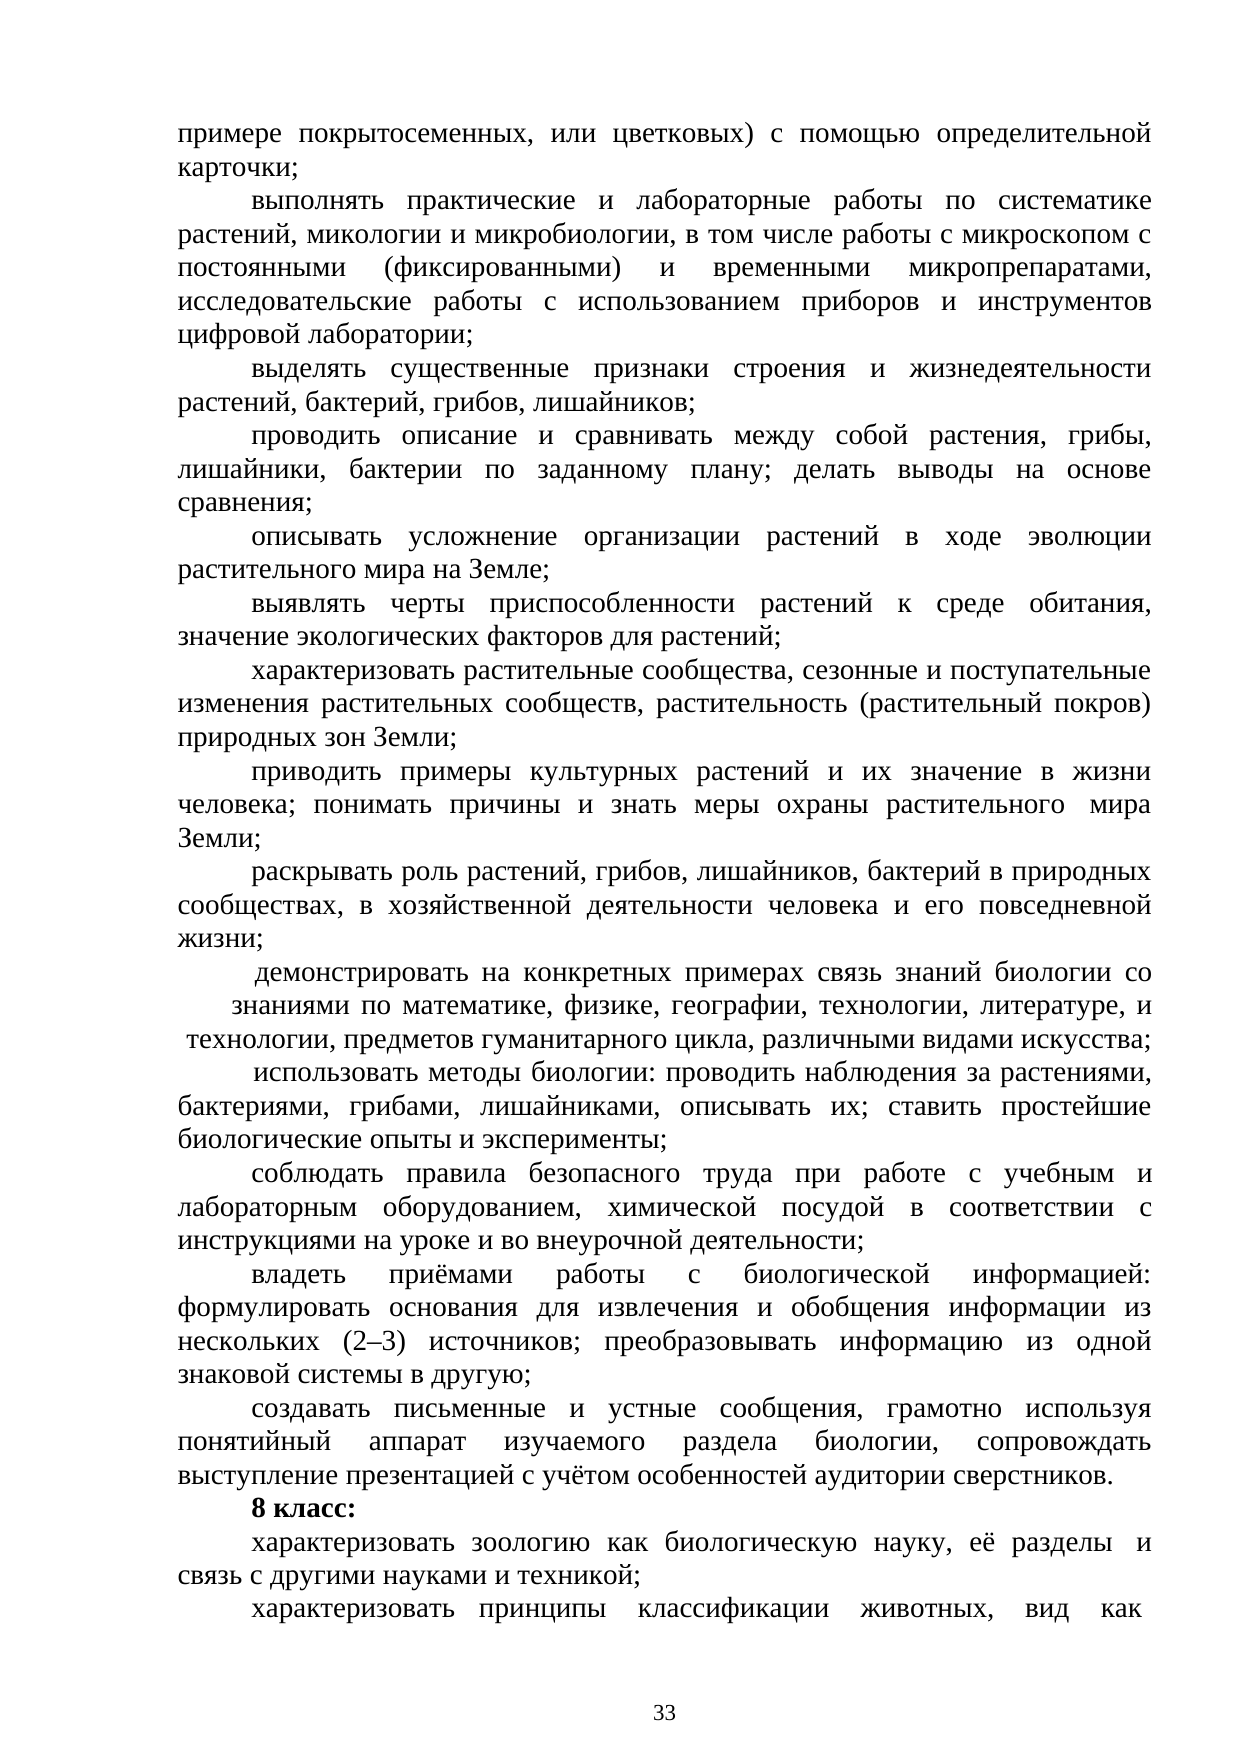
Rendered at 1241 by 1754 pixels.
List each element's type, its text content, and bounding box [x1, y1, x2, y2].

text выполнять практические и лабораторные работы по систематике растений, микологии и микробиологии, в том числе работы с микроскопом с постоянными (фиксированными) и временными микропрепаратами, исследовательские работы с использованием приборов и инструментов цифровой лаборатории; [177, 182, 1152, 350]
text характеризовать растительные сообщества, сезонные и поступательные изменения растительных сообществ, растительность (растительный покров) природных зон Земли; [177, 652, 1152, 753]
text создавать письменные и устные сообщения, грамотно используя понятийный аппарат изучаемого раздела биологии, сопровождать выступление презентацией с учётом особенностей аудитории сверстников. [177, 1390, 1152, 1491]
text характеризовать зоологию как биологическую науку, её разделы и связь с другими науками и техникой; [177, 1524, 1152, 1591]
list класс: [251, 1491, 1163, 1524]
text соблюдать правила безопасного труда при работе с учебным и лабораторным оборудованием, химической посудой в соответствии с инструкциями на уроке и во внеурочной деятельности; [177, 1155, 1152, 1256]
text проводить описание и сравнивать между собой растения, грибы, лишайники, бактерии по заданному плану; делать выводы на основе сравнения; [177, 417, 1152, 518]
text приводить примеры культурных растений и их значение в жизни человека; понимать причины и знать меры охраны растительного мира Земли; [177, 753, 1151, 853]
text выявлять черты приспособленности растений к среде обитания, значение экологических факторов для растений; [177, 585, 1152, 652]
text бактериями, грибами, лишайниками, описывать их; ставить простейшие биологические опыты и эксперименты; [177, 1088, 1152, 1155]
text выделять существенные признаки строения и жизнедеятельности растений, бактерий, грибов, лишайников; [177, 350, 1152, 417]
text характеризовать принципы классификации животных, вид как [251, 1591, 1163, 1624]
text примере покрытосеменных, или цветковых) с помощью определительной карточки; [177, 115, 1151, 182]
text владеть приёмами работы с биологической информацией: формулировать основания для извлечения и обобщения информации из нескольких (2–3) источников; преобразовывать информацию из одной знаковой системы в другую; [177, 1256, 1152, 1390]
text раскрывать роль растений, грибов, лишайников, бактерий в природных сообществах, в хозяйственной деятельности человека и его повседневной жизни; [177, 853, 1152, 954]
text демонстрировать на конкретных примерах связь знаний биологии со знаниями по математике, физике, географии, технологии, литературе, и технологии, предметов гуманитарного цикла, различными видами искусства; использовать методы биологии: проводить наблюдения за растениями, [177, 954, 1152, 1088]
text описывать усложнение организации растений в ходе эволюции растительного мира на Земле; [177, 518, 1152, 585]
